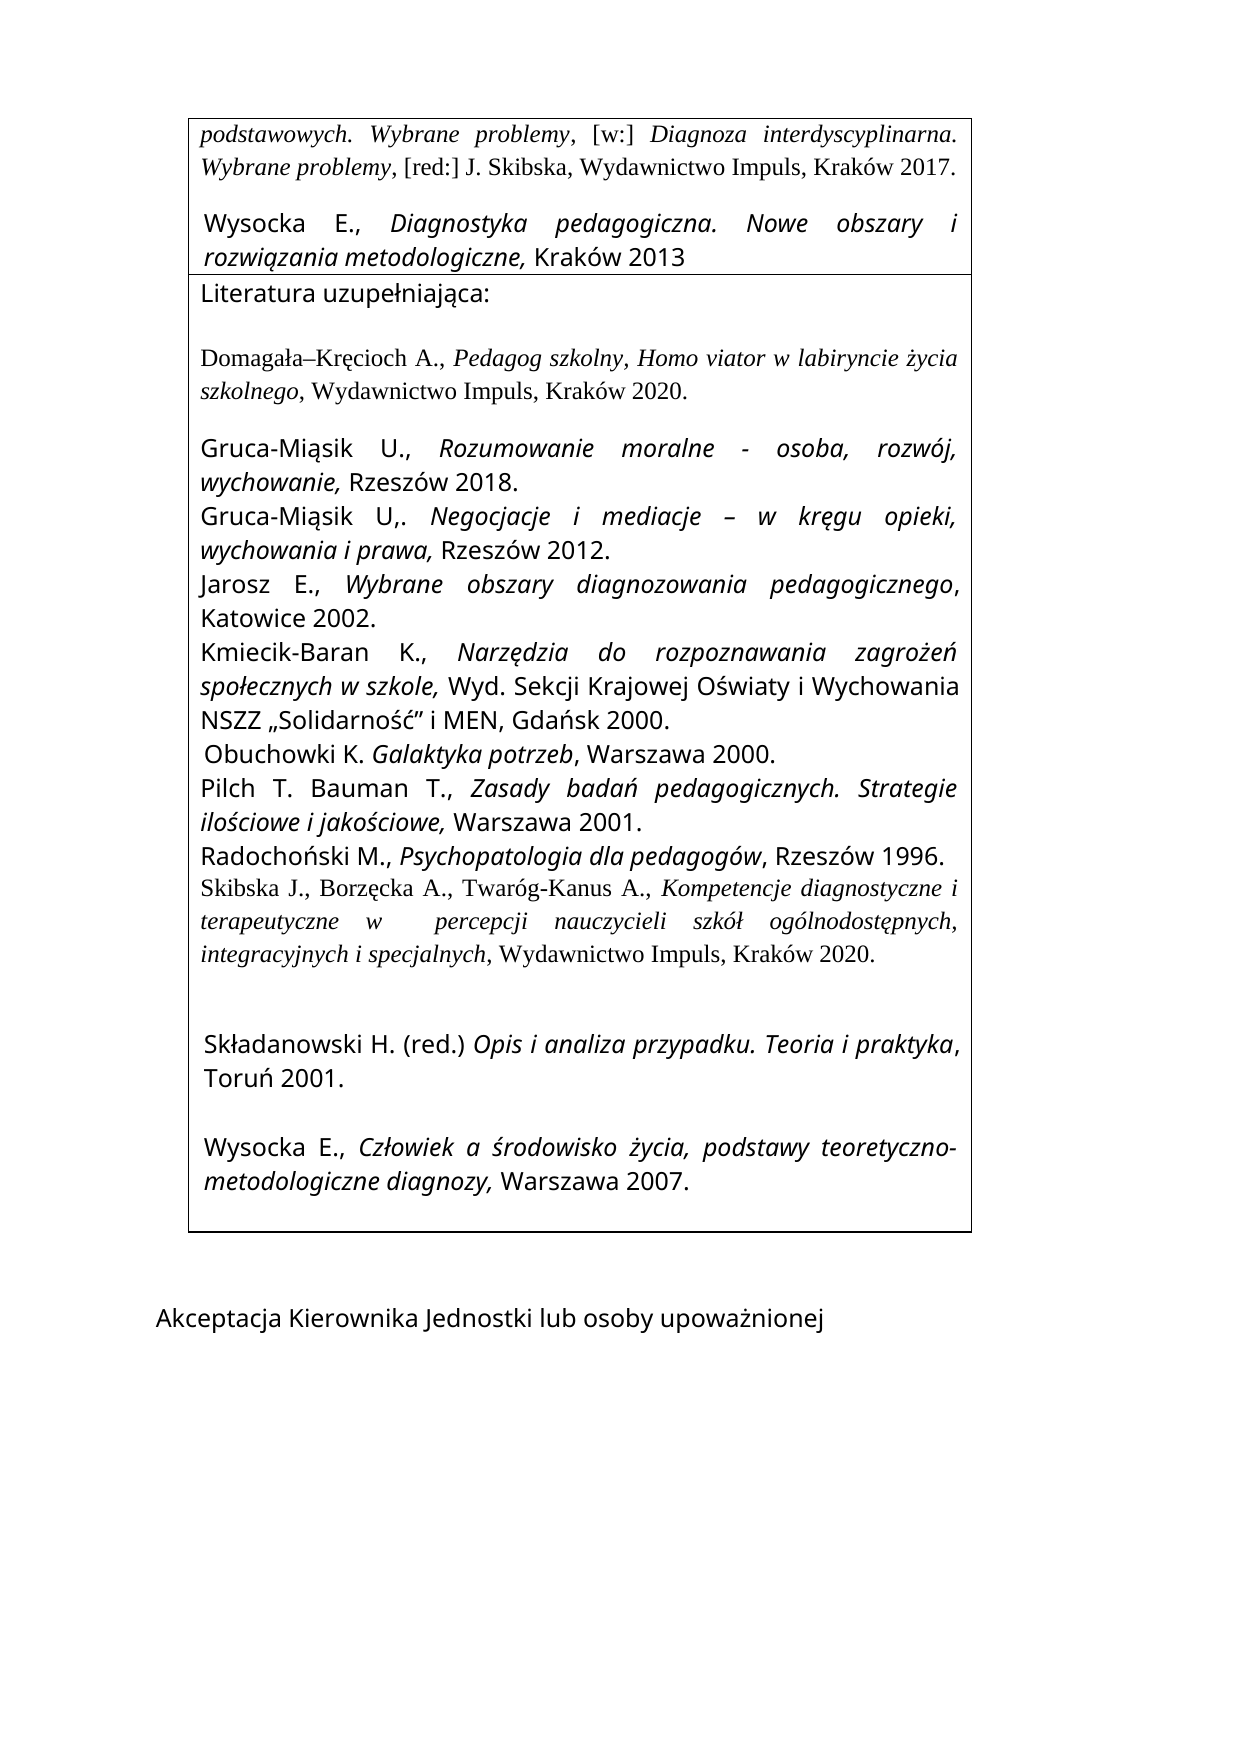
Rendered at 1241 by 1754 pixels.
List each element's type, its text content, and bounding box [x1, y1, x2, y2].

text Akceptacja Kierownika Jednostki lub osoby upoważnionej [156, 1301, 1122, 1334]
table_cell Literatura uzupełniająca: Domagała–Kręcioch A., Pedagog szkolny, Homo viator w labiryncie życia szkolnego, Wydawnictwo Impuls, Kraków 2020. Gruca-Miąsik U., Rozumowanie moralne - osoba, rozwój, wychowanie, Rzeszów 2018. Gruca-Miąsik U,. Negocjacje i mediacje – w kręgu opieki, wychowania i prawa, Rzeszów 2012. Jarosz E., Wybrane obszary diagnozowania pedagogicznego, Katowice 2002. Kmiecik-Baran K., Narzędzia do rozpoznawania zagrożeń społecznych w szkole, Wyd. Sekcji Krajowej Oświaty i Wychowania NSZZ „Solidarność” i MEN, Gdańsk 2000. Obuchowki K. Galaktyka potrzeb, Warszawa 2000. Pilch T. Bauman T., Zasady badań pedagogicznych. Strategie ilościowe i jakościowe, Warszawa 2001. Radochoński M., Psychopatologia dla pedagogów, Rzeszów 1996. Skibska J., Borzęcka A., Twaróg-Kanus A., Kompetencje diagnostyczne i terapeutyczne w percepcji nauczycieli szkół ogólnodostępnych, integracyjnych i specjalnych, Wydawnictwo Impuls, Kraków 2020. Składanowski H. (red.) Opis i analiza przypadku. Teoria i praktyka, Toruń 2001. Wysocka E., Człowiek a środowisko życia, podstawy teoretyczno-metodologiczne diagnozy, Warszawa 2007. [189, 275, 971, 1231]
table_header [189, 119, 971, 274]
